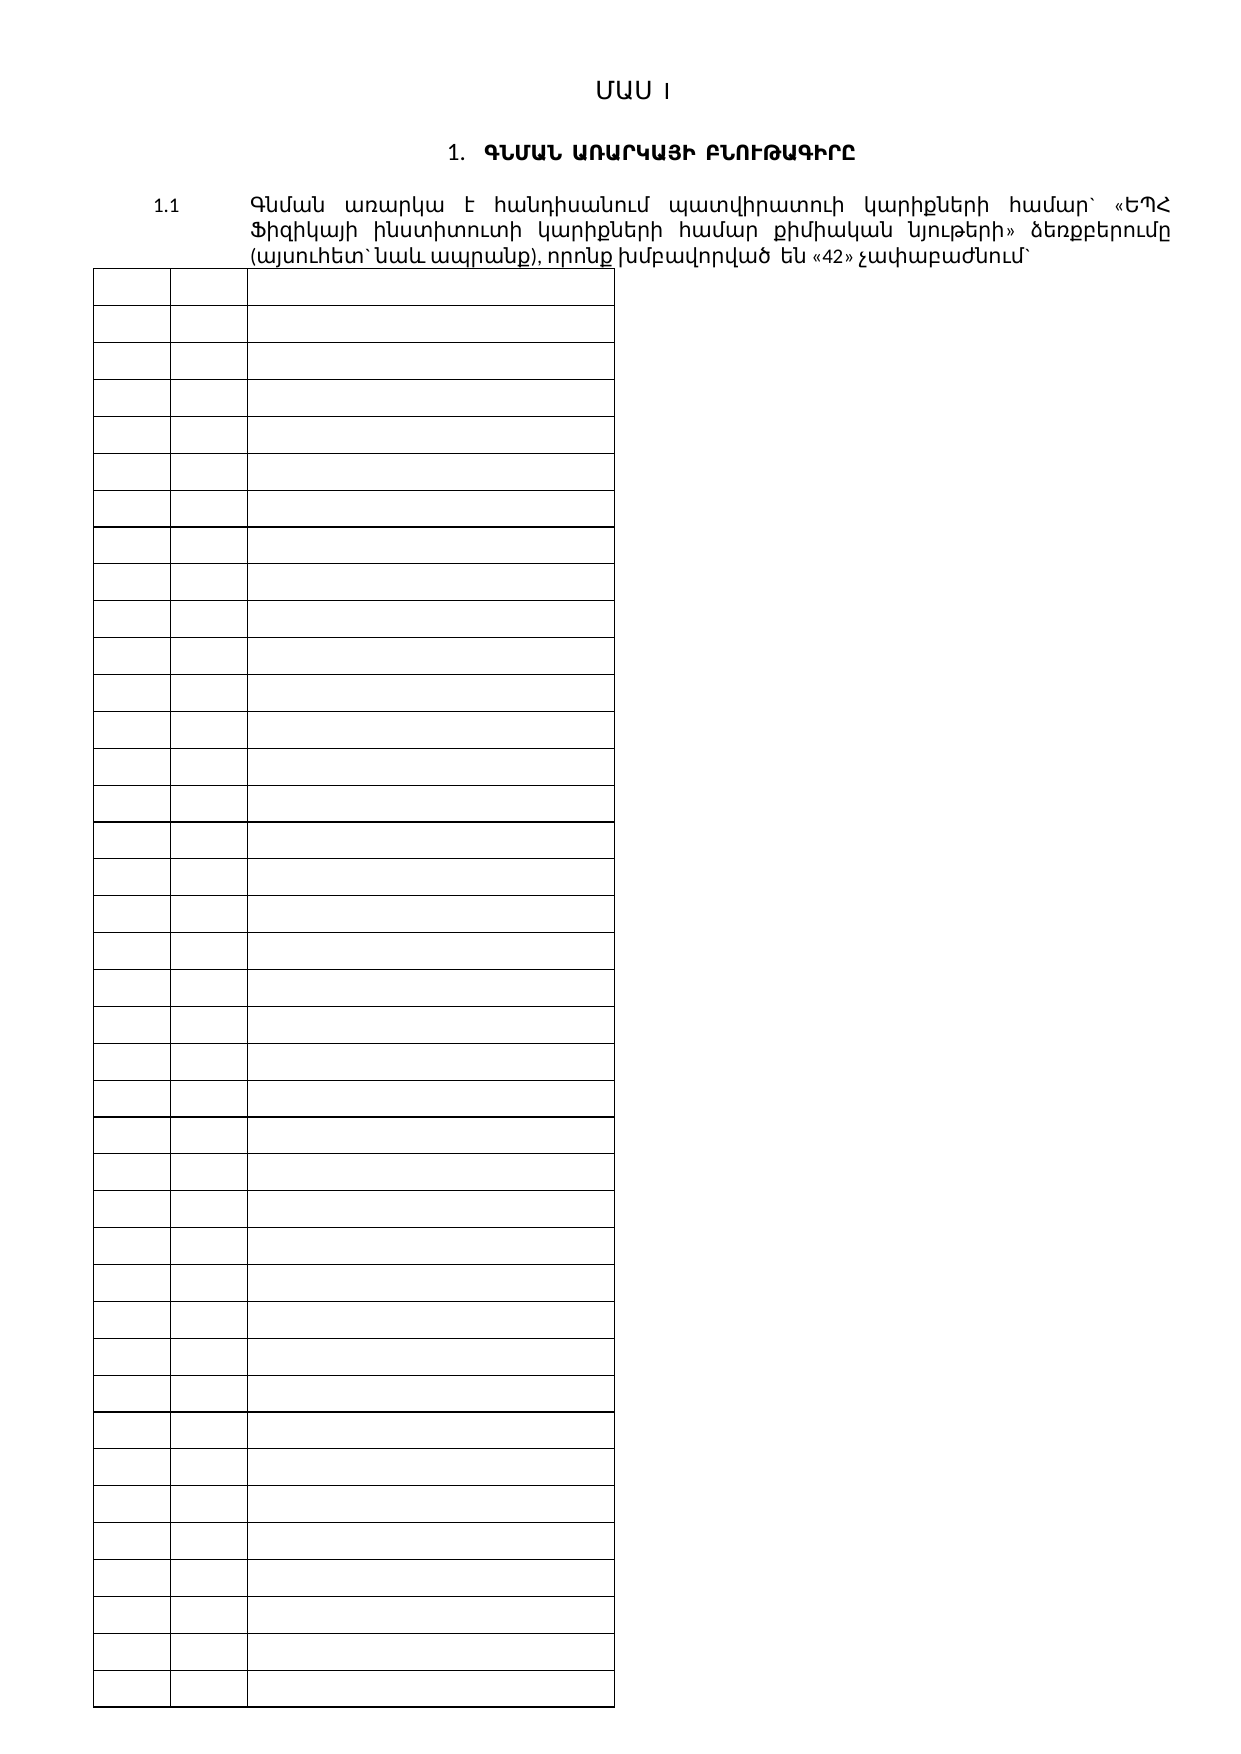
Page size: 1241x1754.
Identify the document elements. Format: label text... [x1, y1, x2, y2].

subtitle Գնման առարկա է հանդիսանում պատվիրատուի կարիքների համար` «ԵՊՀ Ֆիզիկայի ինստիտուտի կարիքների համար քիմիական նյութերի» ձեռքբերումը (այսուհետ` նաև ապրանք), որոնք խմբավորված են «42» չափաբաժնում` [153, 192, 1171, 268]
list ԳՆՄԱՆ ԱՌԱՐԿԱՅԻ ԲՆՈՒԹԱԳԻՐԸ [131, 136, 1171, 167]
text ՄԱՍ I [94, 75, 1171, 106]
